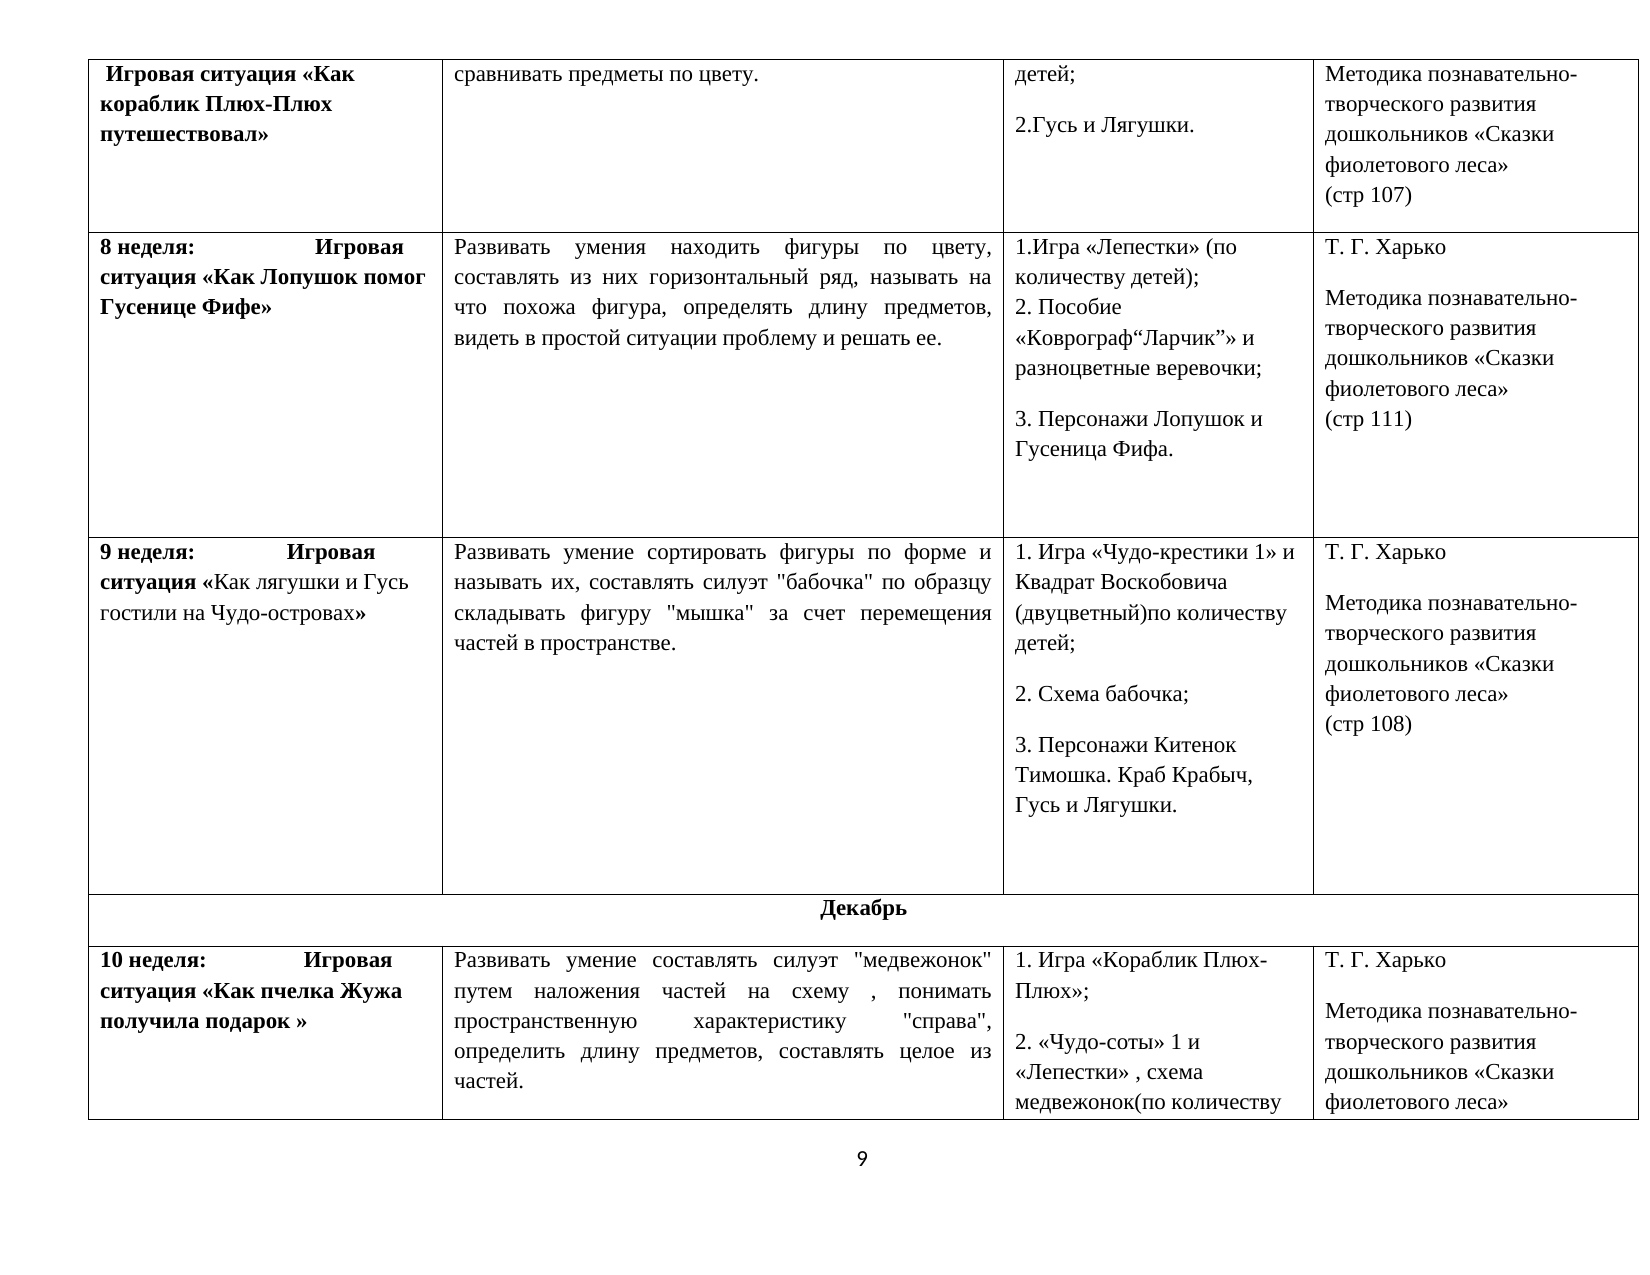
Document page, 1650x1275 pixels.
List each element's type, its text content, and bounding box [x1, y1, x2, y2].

table_cell 1. Игра «Чудо-крестики 1» и Квадрат Воскобовича (двуцветный)по количеству детей; 2. Схема бабочка; 3. Персонажи Китенок Тимошка. Краб Крабыч, Гусь и Лягушки. [1004, 538, 1313, 893]
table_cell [1004, 947, 1313, 1118]
table_cell Развивать умения находить фигуры по цвету, составлять из них горизонтальный ряд, называть на что похожа фигура, определять длину предметов, видеть в простой ситуации проблему и решать ее. [443, 233, 1003, 537]
table_cell Т. Г. Харько Методика познавательно- творческого развития дошкольников «Сказки фиолетового леса» (стр 111) [1314, 233, 1638, 537]
table_cell 9 неделя: Игровая ситуация «Как лягушки и Гусь гостили на Чудо-островах» [89, 538, 442, 893]
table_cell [1004, 60, 1313, 232]
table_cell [1314, 947, 1638, 1118]
table_cell Развивать умение сортировать фигуры по форме и называть их, составлять силуэт "бабочка" по образцу складывать фигуру "мышка" за счет перемещения частей в пространстве. [443, 538, 1003, 893]
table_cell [1314, 60, 1638, 232]
table_cell 8 неделя: Игровая ситуация «Как Лопушок помог Гусенице Фифе» [89, 233, 442, 537]
table_cell Декабрь [89, 895, 1638, 946]
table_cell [443, 60, 1003, 232]
table_cell Т. Г. Харько Методика познавательно- творческого развития дошкольников «Сказки фиолетового леса» (стр 108) [1314, 538, 1638, 893]
table_cell 1.Игра «Лепестки» (по количеству детей); 2. Пособие «Коврограф“Ларчик”» и разноцветные веревочки; 3. Персонажи Лопушок и Гусеница Фифа. [1004, 233, 1313, 537]
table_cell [89, 947, 442, 1118]
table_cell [443, 947, 1003, 1118]
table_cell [89, 60, 442, 232]
